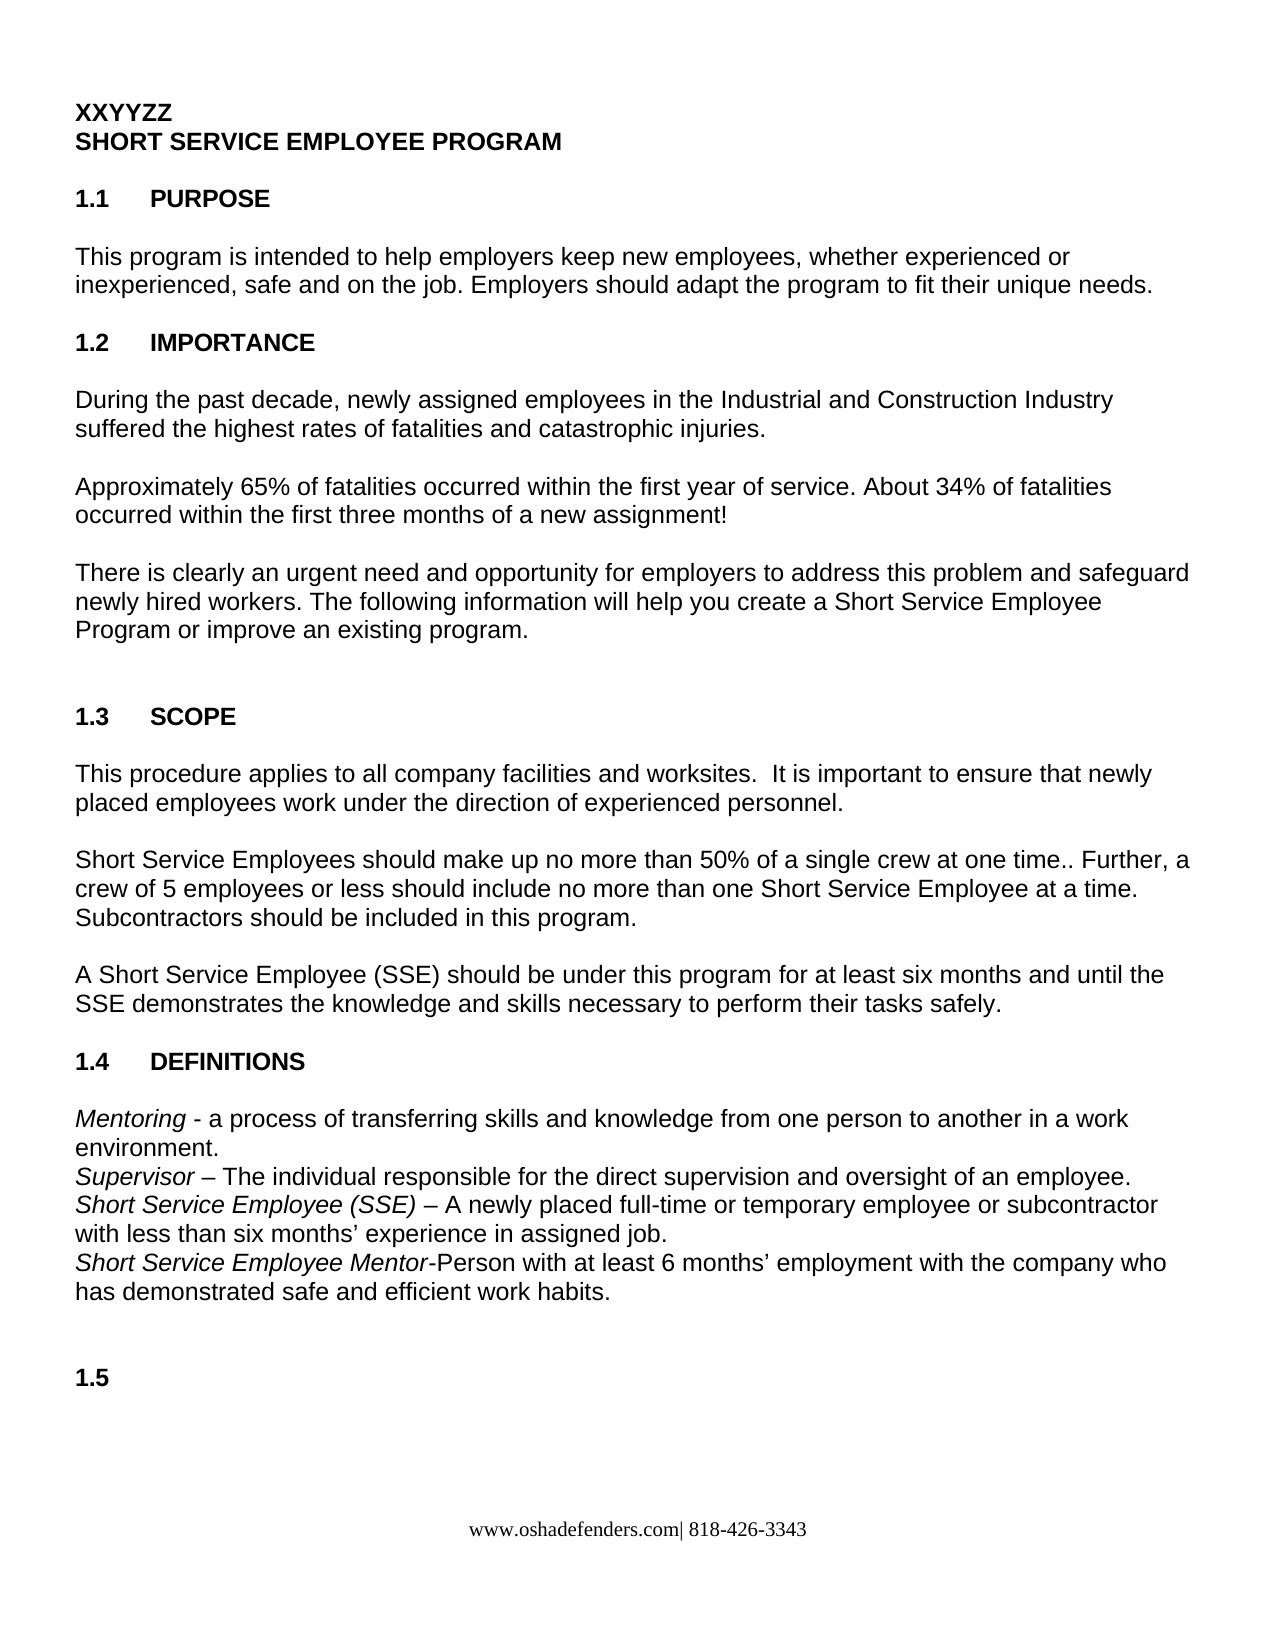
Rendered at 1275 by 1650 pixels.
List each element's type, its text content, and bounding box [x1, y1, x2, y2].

text Approximately 65% of fatalities occurred within the first year of service. About 34% of fatalities occurred within the first three months of a new assignment! [75, 471, 1200, 529]
text There is clearly an urgent need and opportunity for employers to address this problem and safeguard newly hired workers. The following information will help you create a Short Service Employee Program or improve an existing program. [75, 558, 1200, 644]
subtitle PURPOSE [75, 184, 1200, 213]
text Mentoring - a process of transferring skills and knowledge from one person to another in a work environment. [75, 1104, 1200, 1161]
text This procedure applies to all company facilities and worksites. It is important to ensure that newly placed employees work under the direction of experienced personnel. [75, 759, 1200, 816]
subtitle SCOPE [75, 701, 1200, 730]
subtitle IMPORTANCE [75, 328, 1200, 356]
text This program is intended to help employers keep new employees, whether experienced or inexperienced, safe and on the job. Employers should adapt the program to fit their unique needs. [75, 241, 1200, 299]
text XXYYZZ [75, 98, 1200, 126]
text Short Service Employees should make up no more than 50% of a single crew at one time.. Further, a crew of 5 employees or less should include no more than one Short Service Employee at a time. Subcontractors should be included in this program. [75, 845, 1200, 931]
text A Short Service Employee (SSE) should be under this program for at least six months and until the SSE demonstrates the knowledge and skills necessary to perform their tasks safely. [75, 960, 1200, 1018]
text Short Service Employee (SSE) – A newly placed full-time or temporary employee or subcontractor with less than six months’ experience in assigned job. [75, 1190, 1200, 1248]
subtitle DEFINITIONS [75, 1046, 1200, 1075]
text Supervisor – The individual responsible for the direct supervision and oversight of an employee. [75, 1161, 1200, 1190]
text SHORT SERVICE EMPLOYEE PROGRAM [75, 126, 1200, 155]
text Short Service Employee Mentor-Person with at least 6 months’ employment with the company who has demonstrated safe and efficient work habits. [75, 1248, 1200, 1305]
text During the past decade, newly assigned employees in the Industrial and Construction Industry suffered the highest rates of fatalities and catastrophic injuries. [75, 385, 1200, 443]
